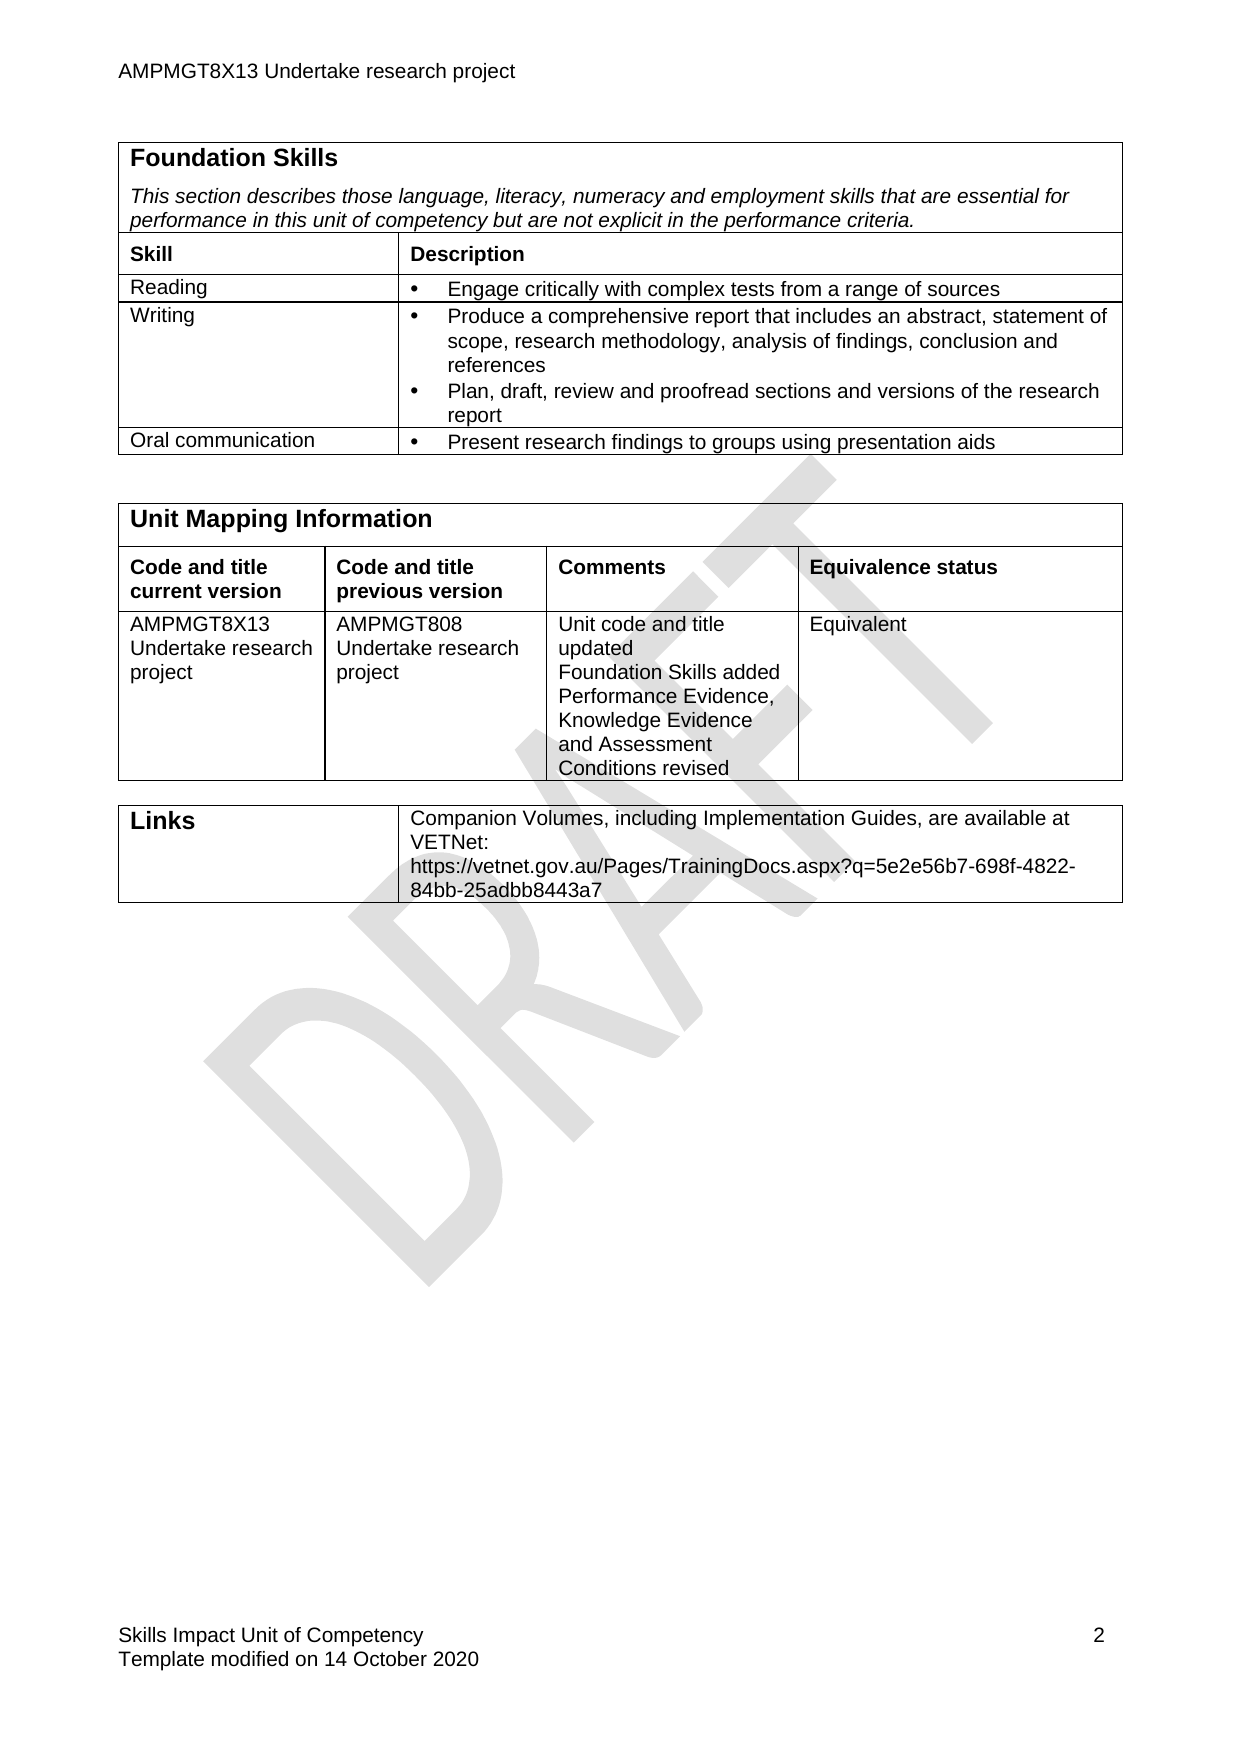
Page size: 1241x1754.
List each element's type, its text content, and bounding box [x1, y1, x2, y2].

table_cell Writing [119, 303, 398, 427]
table_cell AMPMGT808 Undertake research project [326, 612, 546, 780]
table_cell Reading [119, 275, 398, 301]
table_cell Engage critically with complex tests from a range of sources [399, 275, 1122, 301]
table_cell Oral communication [119, 428, 398, 454]
table_cell Skill [119, 233, 398, 274]
table_header Unit Mapping Information [119, 504, 1122, 546]
table_cell Unit code and title updated Foundation Skills added Performance Evidence, Knowledge Evidence and Assessment Conditions revised [547, 612, 798, 780]
table_cell Comments [547, 547, 798, 611]
table_header Links [119, 806, 398, 902]
table_cell AMPMGT8X13 Undertake research project [119, 612, 324, 780]
table_cell Present research findings to groups using presentation aids [399, 428, 1122, 454]
table_cell Code and title previous version [326, 547, 546, 611]
table_cell Description [399, 233, 1122, 274]
table_cell Produce a comprehensive report that includes an abstract, statement of scope, research methodology, analysis of findings, conclusion and references Plan, draft, review and proofread sections and versions of the research report [399, 303, 1122, 427]
table_cell Equivalent [799, 612, 1122, 780]
table_cell Code and title current version [119, 547, 324, 611]
table_header Companion Volumes, including Implementation Guides, are available at VETNet: https://vetnet.gov.au/Pages/TrainingDocs.aspx?q=5e2e56b7-698f-4822-84bb-25adbb8443a7 [399, 806, 1122, 902]
table_header Foundation Skills This section describes those language, literacy, numeracy and employment skills that are essential for performance in this unit of competency but are not explicit in the performance criteria. [119, 143, 1122, 232]
table_cell Equivalence status [799, 547, 1122, 611]
